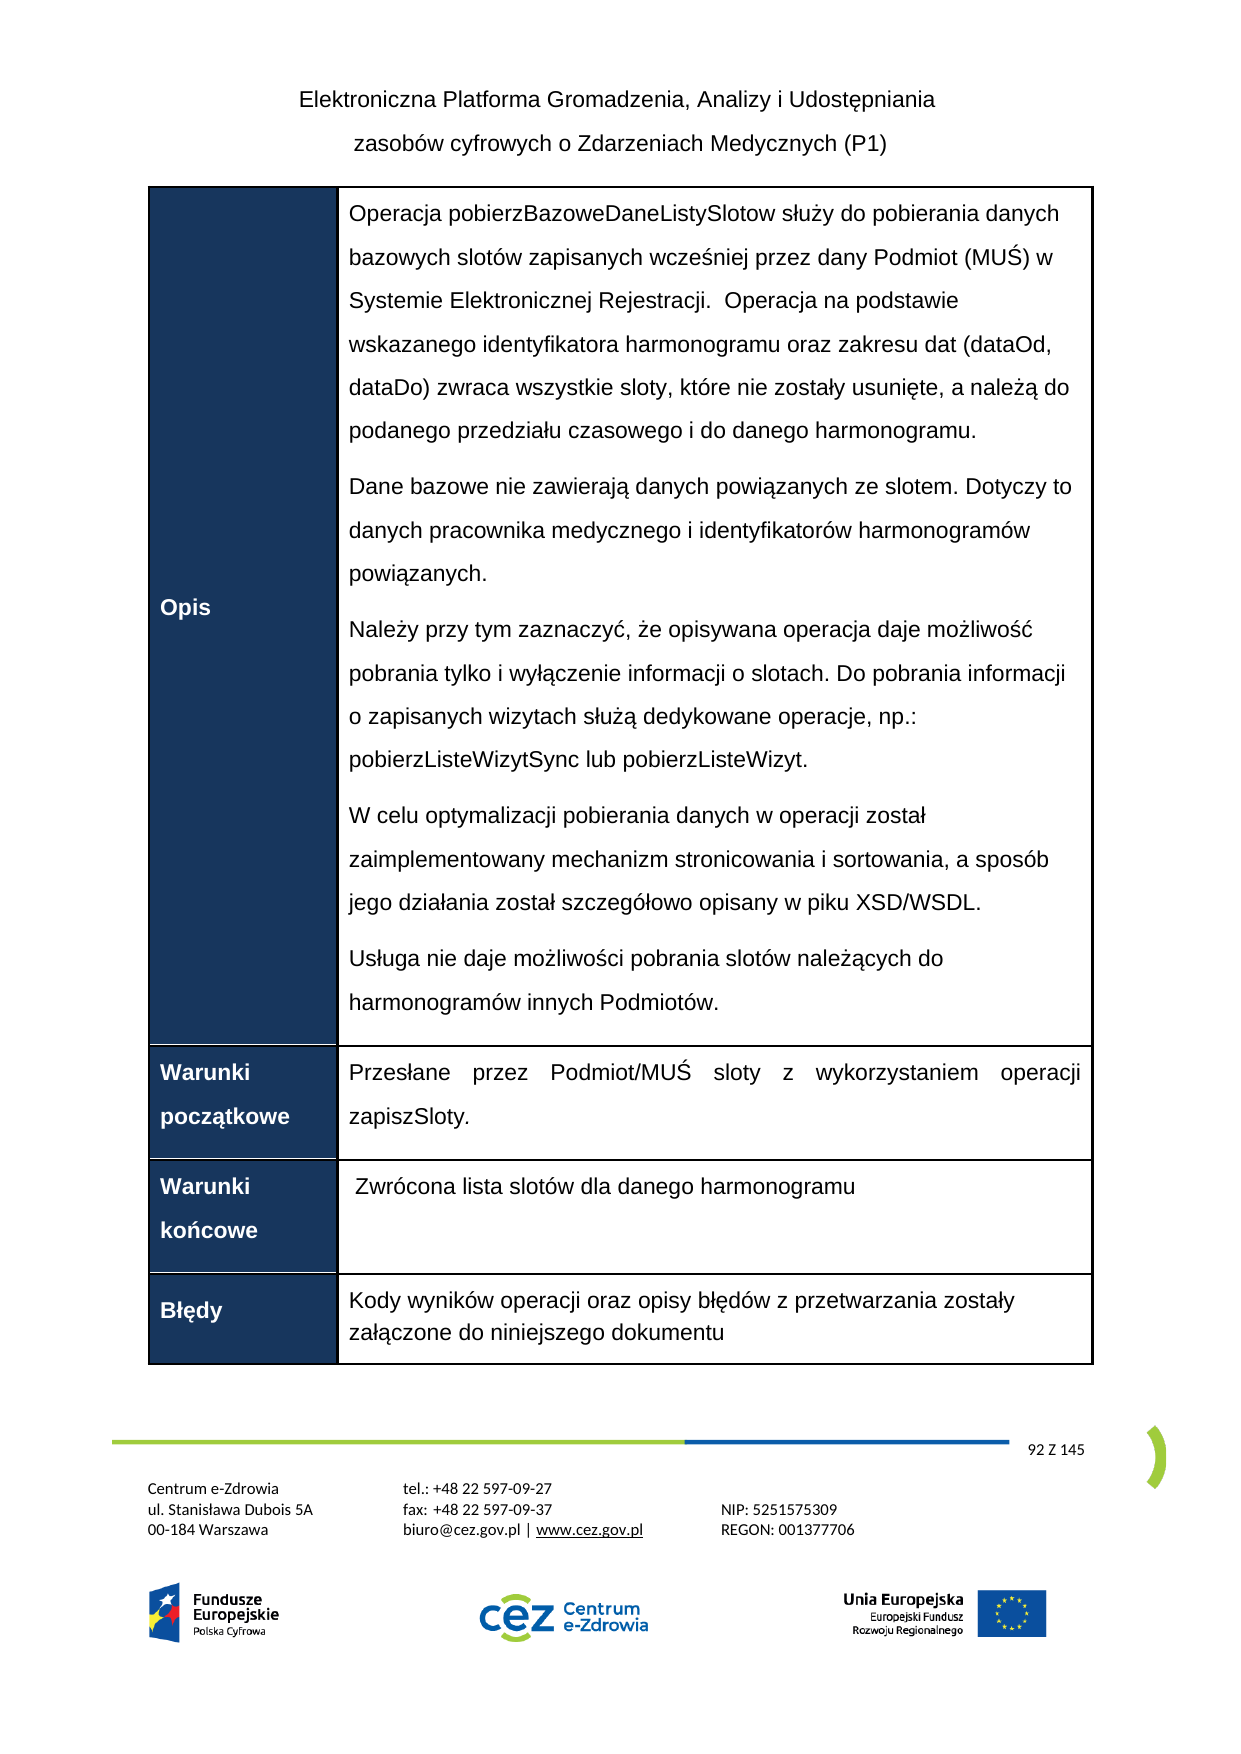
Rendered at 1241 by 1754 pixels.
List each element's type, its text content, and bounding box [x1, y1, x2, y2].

table_cell Opis [150, 188, 336, 1044]
table_cell Operacja pobierzBazoweDaneListySlotow służy do pobierania danych bazowych slotów zapisanych wcześniej przez dany Podmiot (MUŚ) w Systemie Elektronicznej Rejestracji. Operacja na podstawie wskazanego identyfikatora harmonogramu oraz zakresu dat (dataOd, dataDo) zwraca wszystkie sloty, które nie zostały usunięte, a należą do podanego przedziału czasowego i do danego harmonogramu. Dane bazowe nie zawierają danych powiązanych ze slotem. Dotyczy to danych pracownika medycznego i identyfikatorów harmonogramów powiązanych. Należy przy tym zaznaczyć, że opisywana operacja daje możliwość pobrania tylko i wyłączenie informacji o slotach. Do pobrania informacji o zapisanych wizytach służą dedykowane operacje, np.: pobierzListeWizytSync lub pobierzListeWizyt. W celu optymalizacji pobierania danych w operacji został zaimplementowany mechanizm stronicowania i sortowania, a sposób jego działania został szczegółowo opisany w piku XSD/WSDL. Usługa nie daje możliwości pobrania slotów należących do harmonogramów innych Podmiotów. [339, 188, 1091, 1044]
picture [1146, 1425, 1167, 1489]
picture [142, 1580, 285, 1645]
table_cell Zwrócona lista slotów dla danego harmonogramu [339, 1161, 1091, 1272]
table_cell Błędy [150, 1275, 336, 1363]
table_cell Warunki końcowe [150, 1161, 336, 1272]
table_cell Warunki początkowe [150, 1047, 336, 1158]
table_cell Przesłane przez Podmiot/MUŚ sloty z wykorzystaniem operacji zapiszSloty. [339, 1047, 1091, 1158]
picture [477, 1594, 649, 1642]
table_cell Kody wyników operacji oraz opisy błędów z przetwarzania zostały załączone do niniejszego dokumentu [339, 1275, 1091, 1363]
picture [835, 1588, 1055, 1638]
